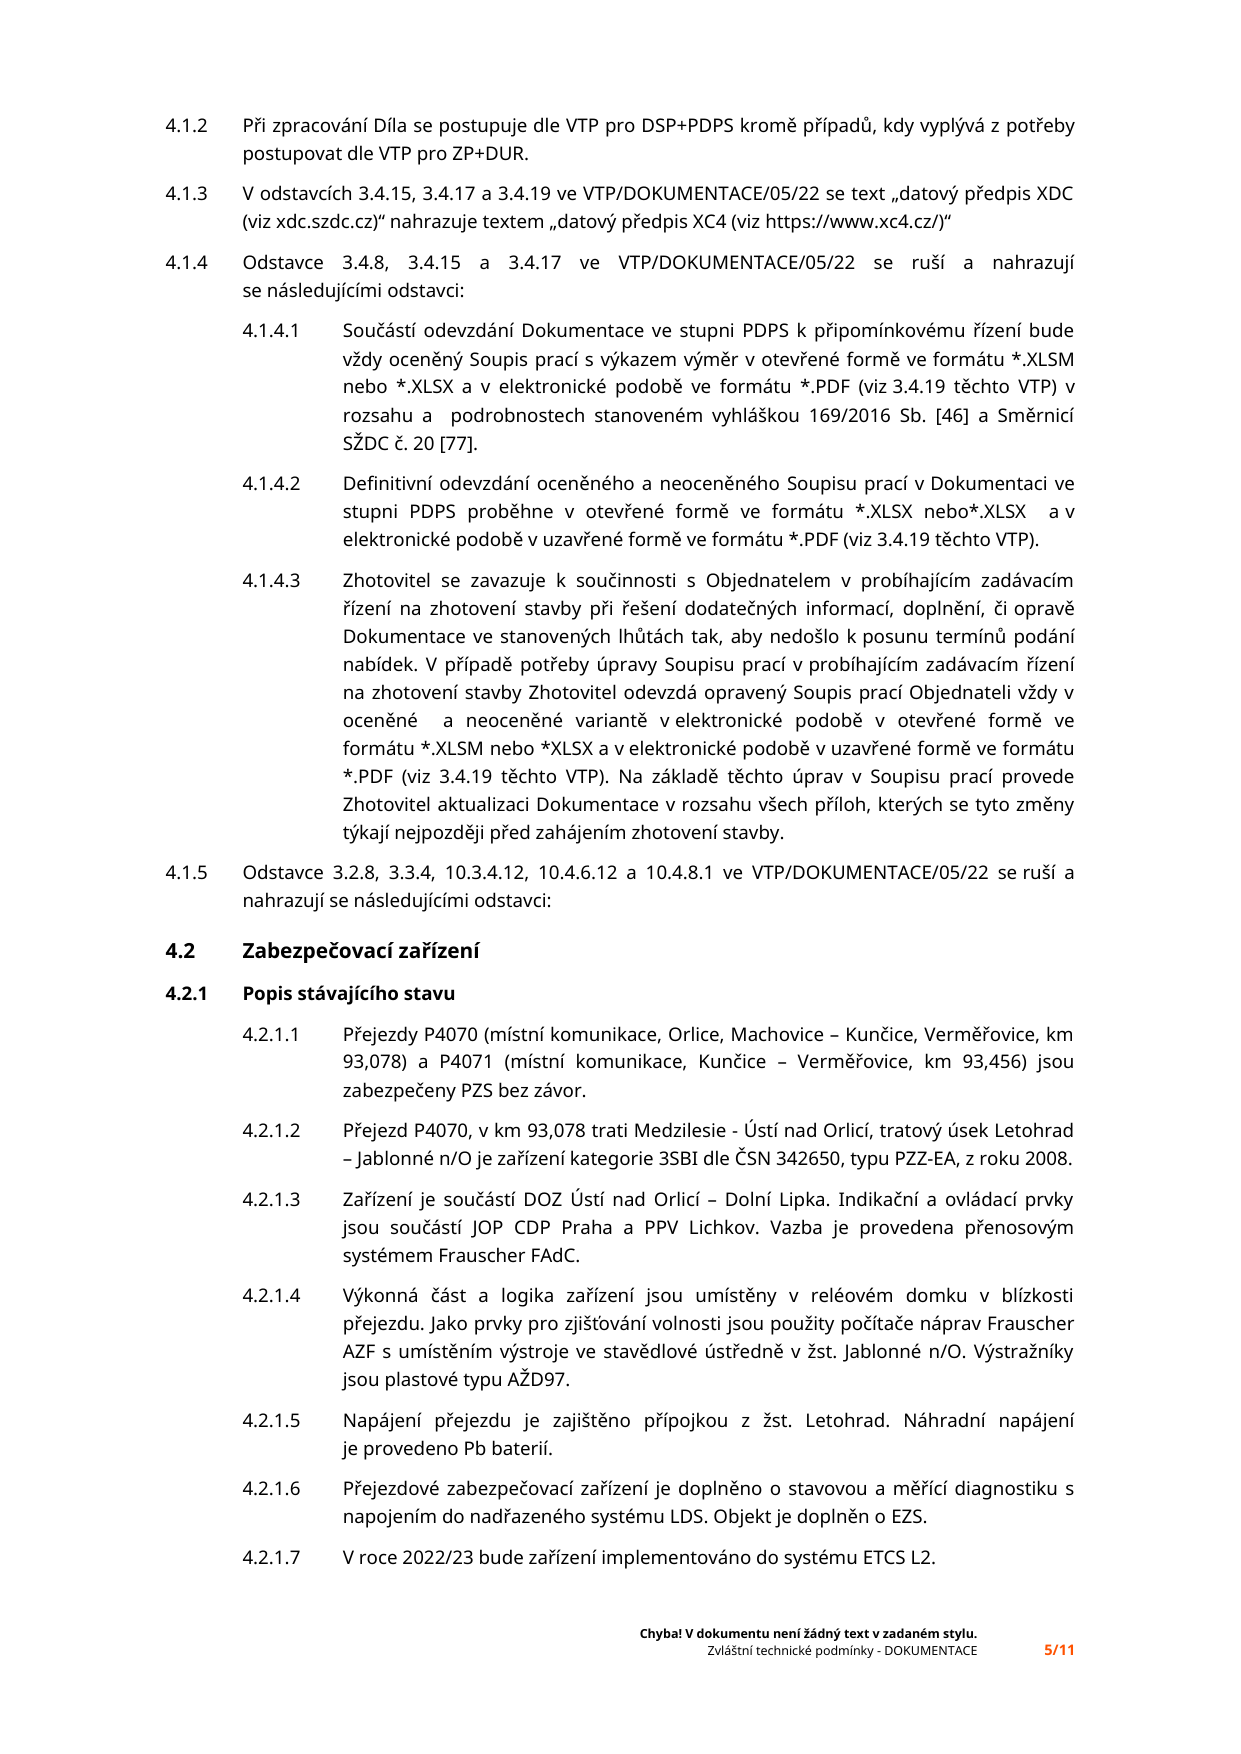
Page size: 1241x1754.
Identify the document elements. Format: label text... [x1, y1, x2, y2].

text Přejezd P4070, v km 93,078 trati Medzilesie - Ústí nad Orlicí, tratový úsek Letohrad – Jablonné n/O je zařízení kategorie 3SBI dle ČSN 342650, typu PZZ-EA, z roku 2008. [242, 1117, 1075, 1171]
text Součástí odevzdání Dokumentace ve stupni PDPS k připomínkovému řízení bude vždy oceněný Soupis prací s výkazem výměr v otevřené formě ve formátu *.XLSM nebo *.XLSX a v elektronické podobě ve formátu *.PDF (viz 3.4.19 těchto VTP) v rozsahu a podrobnostech stanoveném vyhláškou 169/2016 Sb. [46] a Směrnicí SŽDC č. 20 [77]. [242, 318, 1075, 455]
text Popis stávajícího stavu [165, 980, 1075, 1006]
text Přejezdy P4070 (místní komunikace, Orlice, Machovice – Kunčice, Verměřovice, km 93,078) a P4071 (místní komunikace, Kunčice – Verměřovice, km 93,456) jsou zabezpečeny PZS bez závor. [242, 1021, 1075, 1102]
text Odstavce 3.4.8, 3.4.15 a 3.4.17 ve VTP/DOKUMENTACE/05/22 se ruší a nahrazují se následujícími odstavci: [165, 249, 1075, 303]
text Zařízení je součástí DOZ Ústí nad Orlicí – Dolní Lipka. Indikační a ovládací prvky jsou součástí JOP CDP Praha a PPV Lichkov. Vazba je provedena přenosovým systémem Frauscher FAdC. [242, 1186, 1075, 1267]
text Zhotovitel se zavazuje k součinnosti s Objednatelem v probíhajícím zadávacím řízení na zhotovení stavby při řešení dodatečných informací, doplnění, či opravě Dokumentace ve stanovených lhůtách tak, aby nedošlo k posunu termínů podání nabídek. V případě potřeby úpravy Soupisu prací v probíhajícím zadávacím řízení na zhotovení stavby Zhotovitel odevzdá opravený Soupis prací Objednateli vždy v oceněné a neoceněné variantě v elektronické podobě v otevřené formě ve formátu *.XLSM nebo *XLSX a v elektronické podobě v uzavřené formě ve formátu *.PDF (viz 3.4.19 těchto VTP). Na základě těchto úprav v Soupisu prací provede Zhotovitel aktualizaci Dokumentace v rozsahu všech příloh, kterých se tyto změny týkají nejpozději před zahájením zhotovení stavby. [242, 567, 1075, 845]
text Zabezpečovací zařízení [165, 937, 1075, 965]
text Při zpracování Díla se postupuje dle VTP pro DSP+PDPS kromě případů, kdy vyplývá z potřeby postupovat dle VTP pro ZP+DUR. [165, 112, 1075, 166]
text Definitivní odevzdání oceněného a neoceněného Soupisu prací v Dokumentaci ve stupni PDPS proběhne v otevřené formě ve formátu *.XLSX nebo*.XLSX a v elektronické podobě v uzavřené formě ve formátu *.PDF (viz 3.4.19 těchto VTP). [242, 470, 1075, 552]
text Přejezdové zabezpečovací zařízení je doplněno o stavovou a měřící diagnostiku s napojením do nadřazeného systému LDS. Objekt je doplněn o EZS. [242, 1476, 1075, 1529]
text Výkonná část a logika zařízení jsou umístěny v reléovém domku v blízkosti přejezdu. Jako prvky pro zjišťování volnosti jsou použity počítače náprav Frauscher AZF s umístěním výstroje ve stavědlové ústředně v žst. Jablonné n/O. Výstražníky jsou plastové typu AŽD97. [242, 1282, 1075, 1392]
text V odstavcích 3.4.15, 3.4.17 a 3.4.19 ve VTP/DOKUMENTACE/05/22 se text „datový předpis XDC (viz xdc.szdc.cz)“ nahrazuje textem „datový předpis XC4 (viz https://www.xc4.cz/)“ [165, 181, 1075, 234]
text Napájení přejezdu je zajištěno přípojkou z žst. Letohrad. Náhradní napájení je provedeno Pb baterií. [242, 1407, 1075, 1461]
text Odstavce 3.2.8, 3.3.4, 10.3.4.12, 10.4.6.12 a 10.4.8.1 ve VTP/DOKUMENTACE/05/22 se ruší a nahrazují se následujícími odstavci: [165, 860, 1075, 913]
text V roce 2022/23 bude zařízení implementováno do systému ETCS L2. [242, 1544, 1075, 1570]
